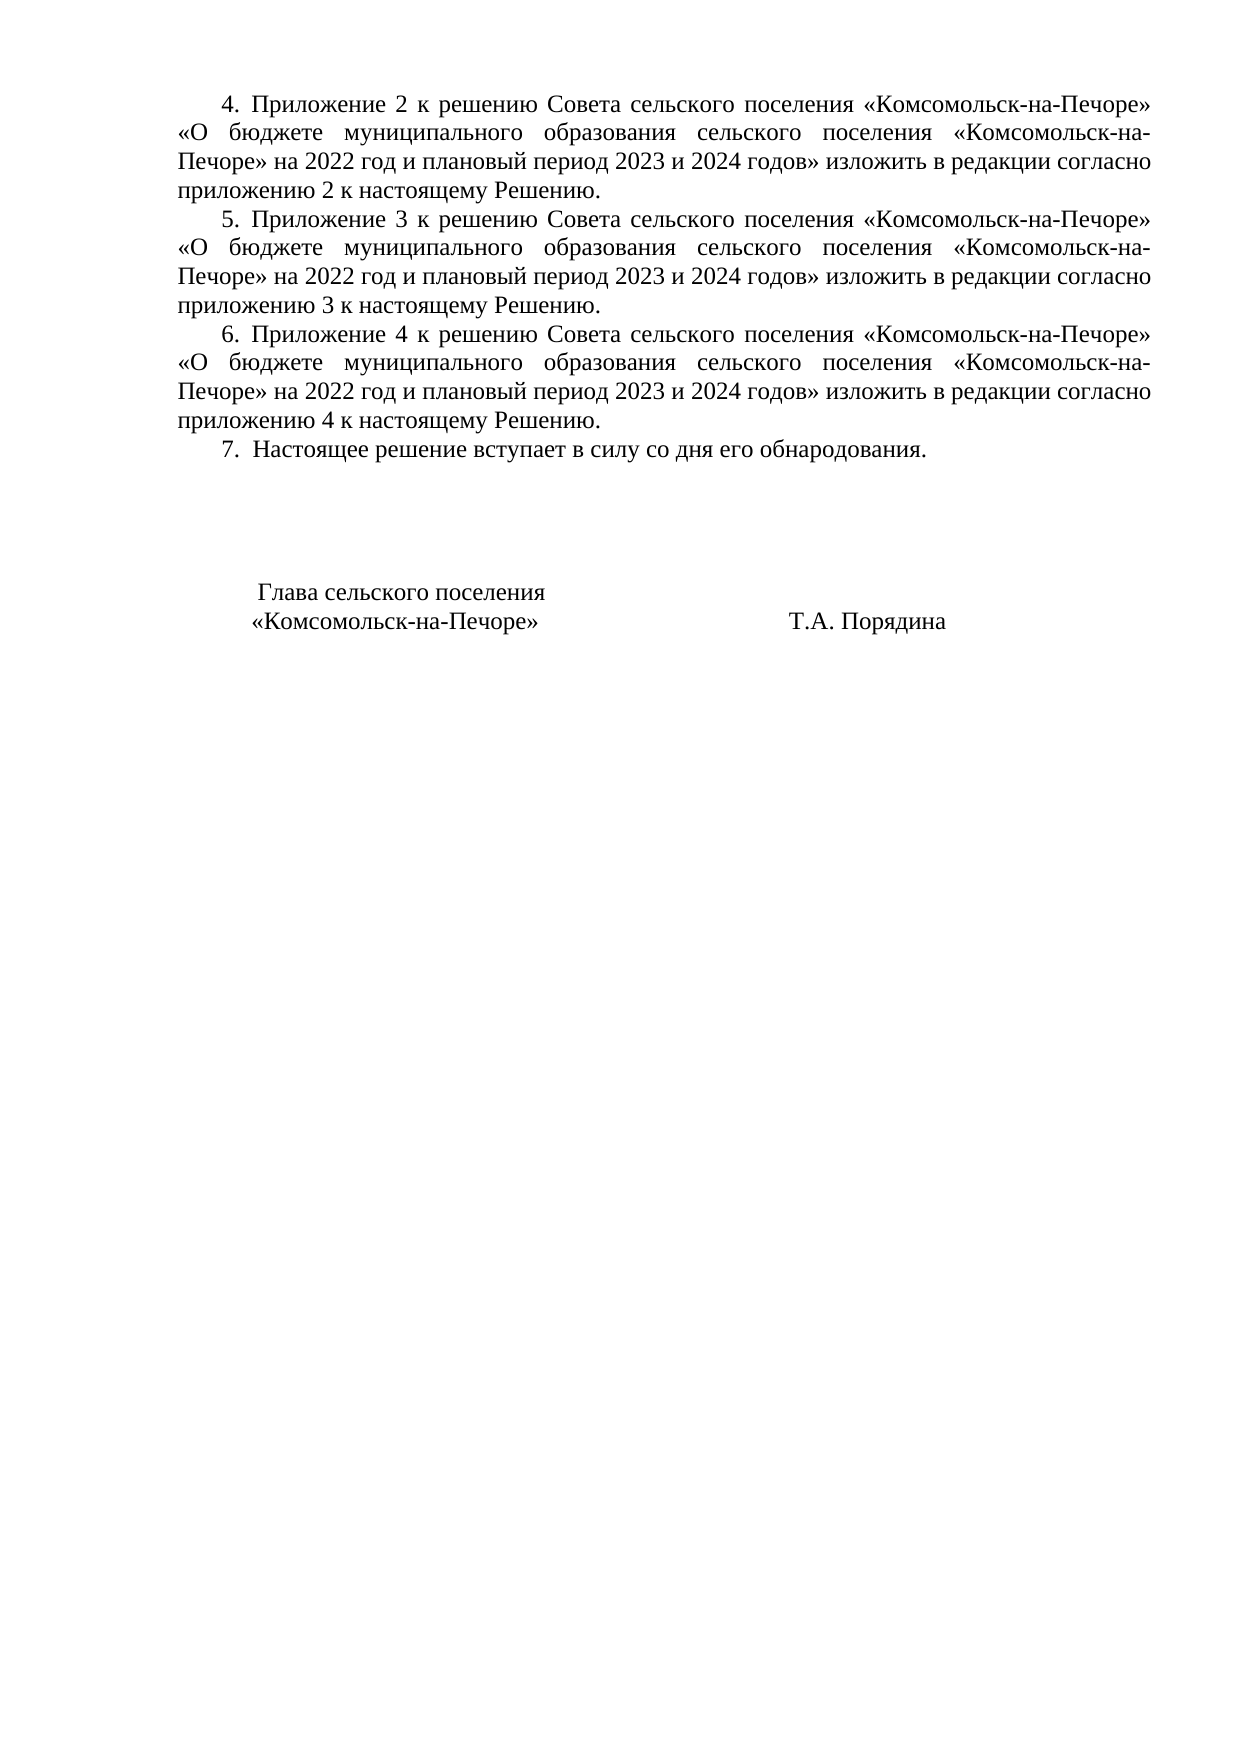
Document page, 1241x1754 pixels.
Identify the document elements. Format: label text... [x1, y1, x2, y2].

text 5. Приложение 3 к решению Совета сельского поселения «Комсомольск-на-Печоре» «О бюджете муниципального образования сельского поселения «Комсомольск-на-Печоре» на 2022 год и плановый период 2023 и 2024 годов» изложить в редакции согласно приложению 3 к настоящему Решению. [177, 204, 1152, 319]
text 7. Настоящее решение вступает в силу со дня его обнародования. [177, 434, 1152, 462]
text Глава сельского поселения [177, 577, 1152, 606]
text 6. Приложение 4 к решению Совета сельского поселения «Комсомольск-на-Печоре» «О бюджете муниципального образования сельского поселения «Комсомольск-на-Печоре» на 2022 год и плановый период 2023 и 2024 годов» изложить в редакции согласно приложению 4 к настоящему Решению. [177, 319, 1152, 434]
text «Комсомольск-на-Печоре» Т.А. Порядина [177, 606, 1152, 635]
text 4. Приложение 2 к решению Совета сельского поселения «Комсомольск-на-Печоре» «О бюджете муниципального образования сельского поселения «Комсомольск-на-Печоре» на 2022 год и плановый период 2023 и 2024 годов» изложить в редакции согласно приложению 2 к настоящему Решению. [177, 89, 1152, 204]
